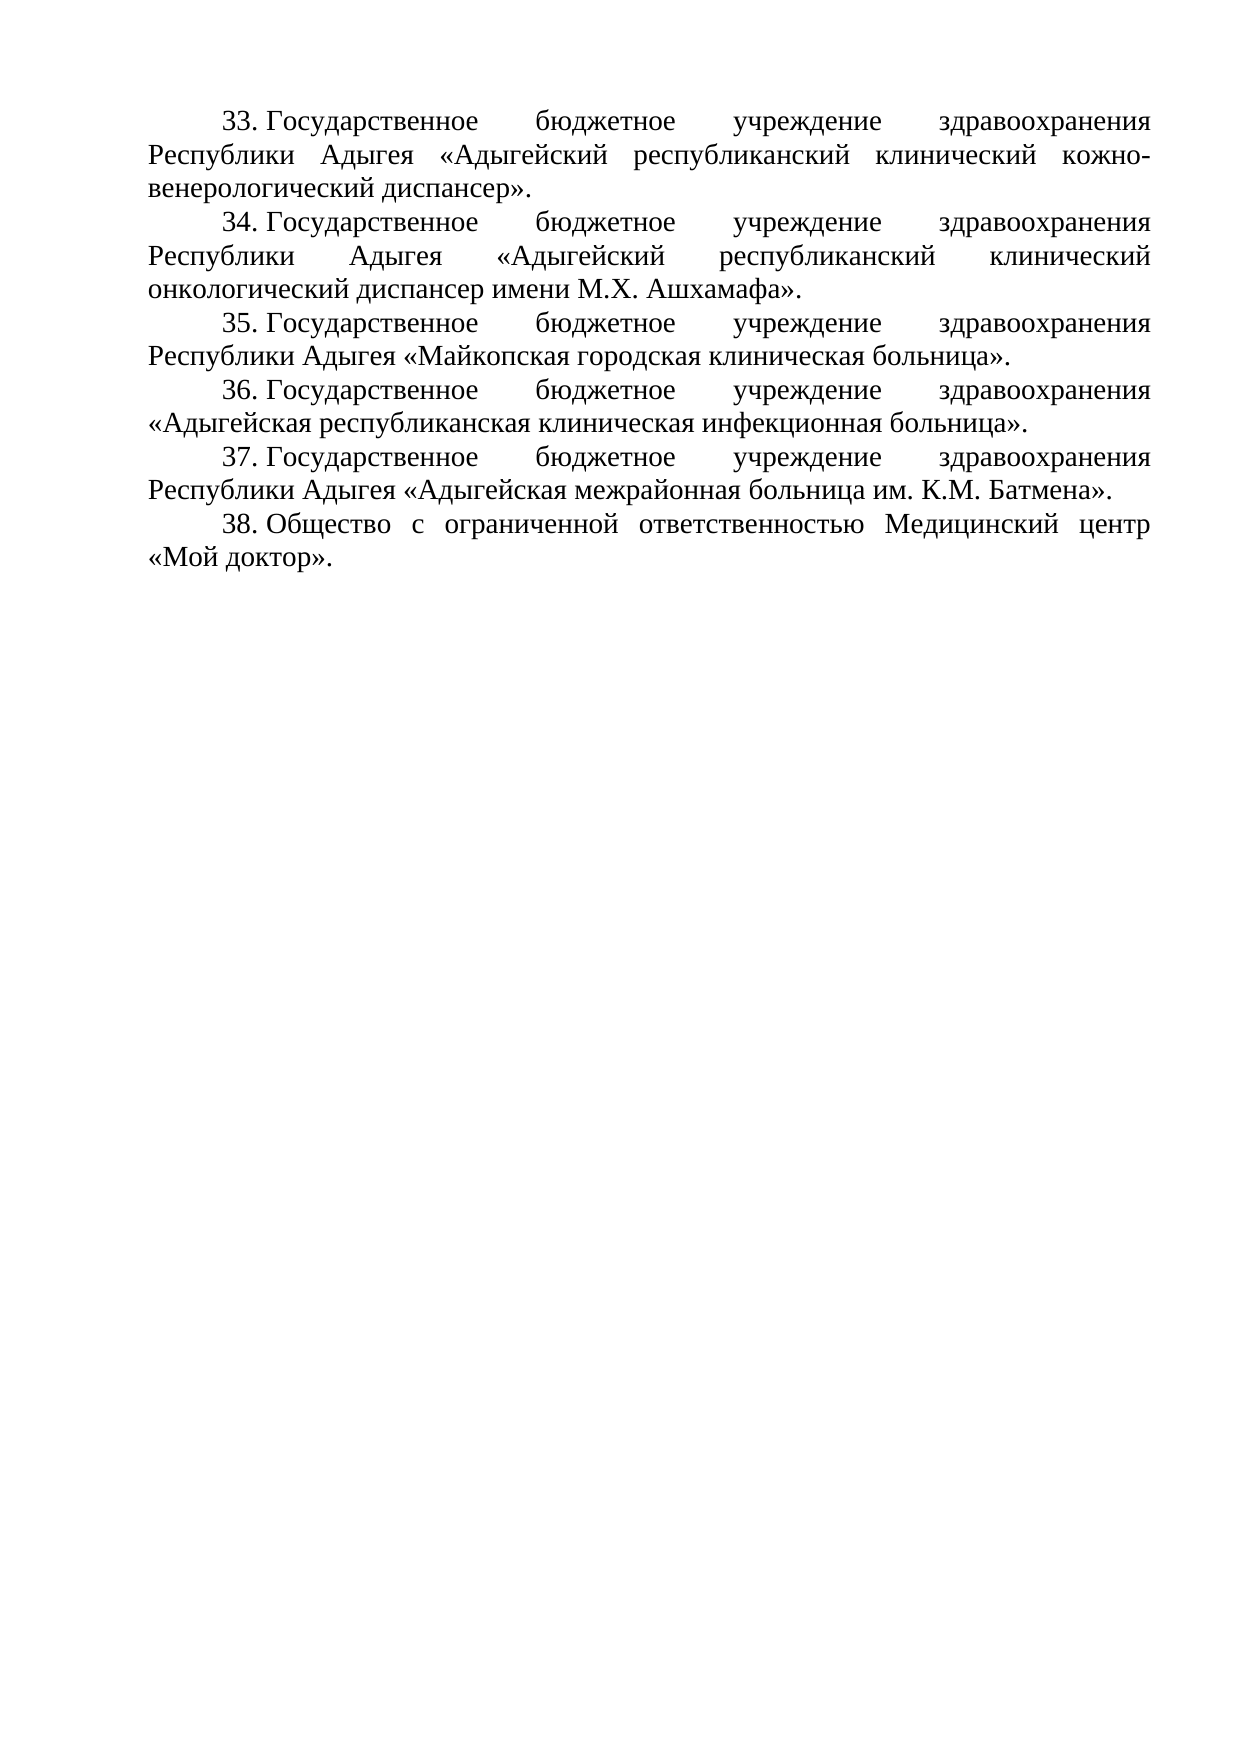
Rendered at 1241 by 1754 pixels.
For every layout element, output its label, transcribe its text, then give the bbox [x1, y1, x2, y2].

list Государственное бюджетное учреждение здравоохранения Республики Адыгея «Адыгейская межрайонная больница им. К.М. Батмена». [148, 439, 1152, 506]
list Общество с ограниченной ответственностью Медицинский центр «Мой доктор». [148, 506, 1152, 573]
list Государственное бюджетное учреждение здравоохранения Республики Адыгея «Адыгейский республиканский клинический кожно-венерологический диспансер». [148, 103, 1152, 204]
list Государственное бюджетное учреждение здравоохранения «Адыгейская республиканская клиническая инфекционная больница». [148, 372, 1152, 439]
list Государственное бюджетное учреждение здравоохранения Республики Адыгея «Майкопская городская клиническая больница». [148, 305, 1152, 372]
list Государственное бюджетное учреждение здравоохранения Республики Адыгея «Адыгейский республиканский клинический онкологический диспансер имени М.Х. Ашхамафа». [148, 204, 1152, 305]
